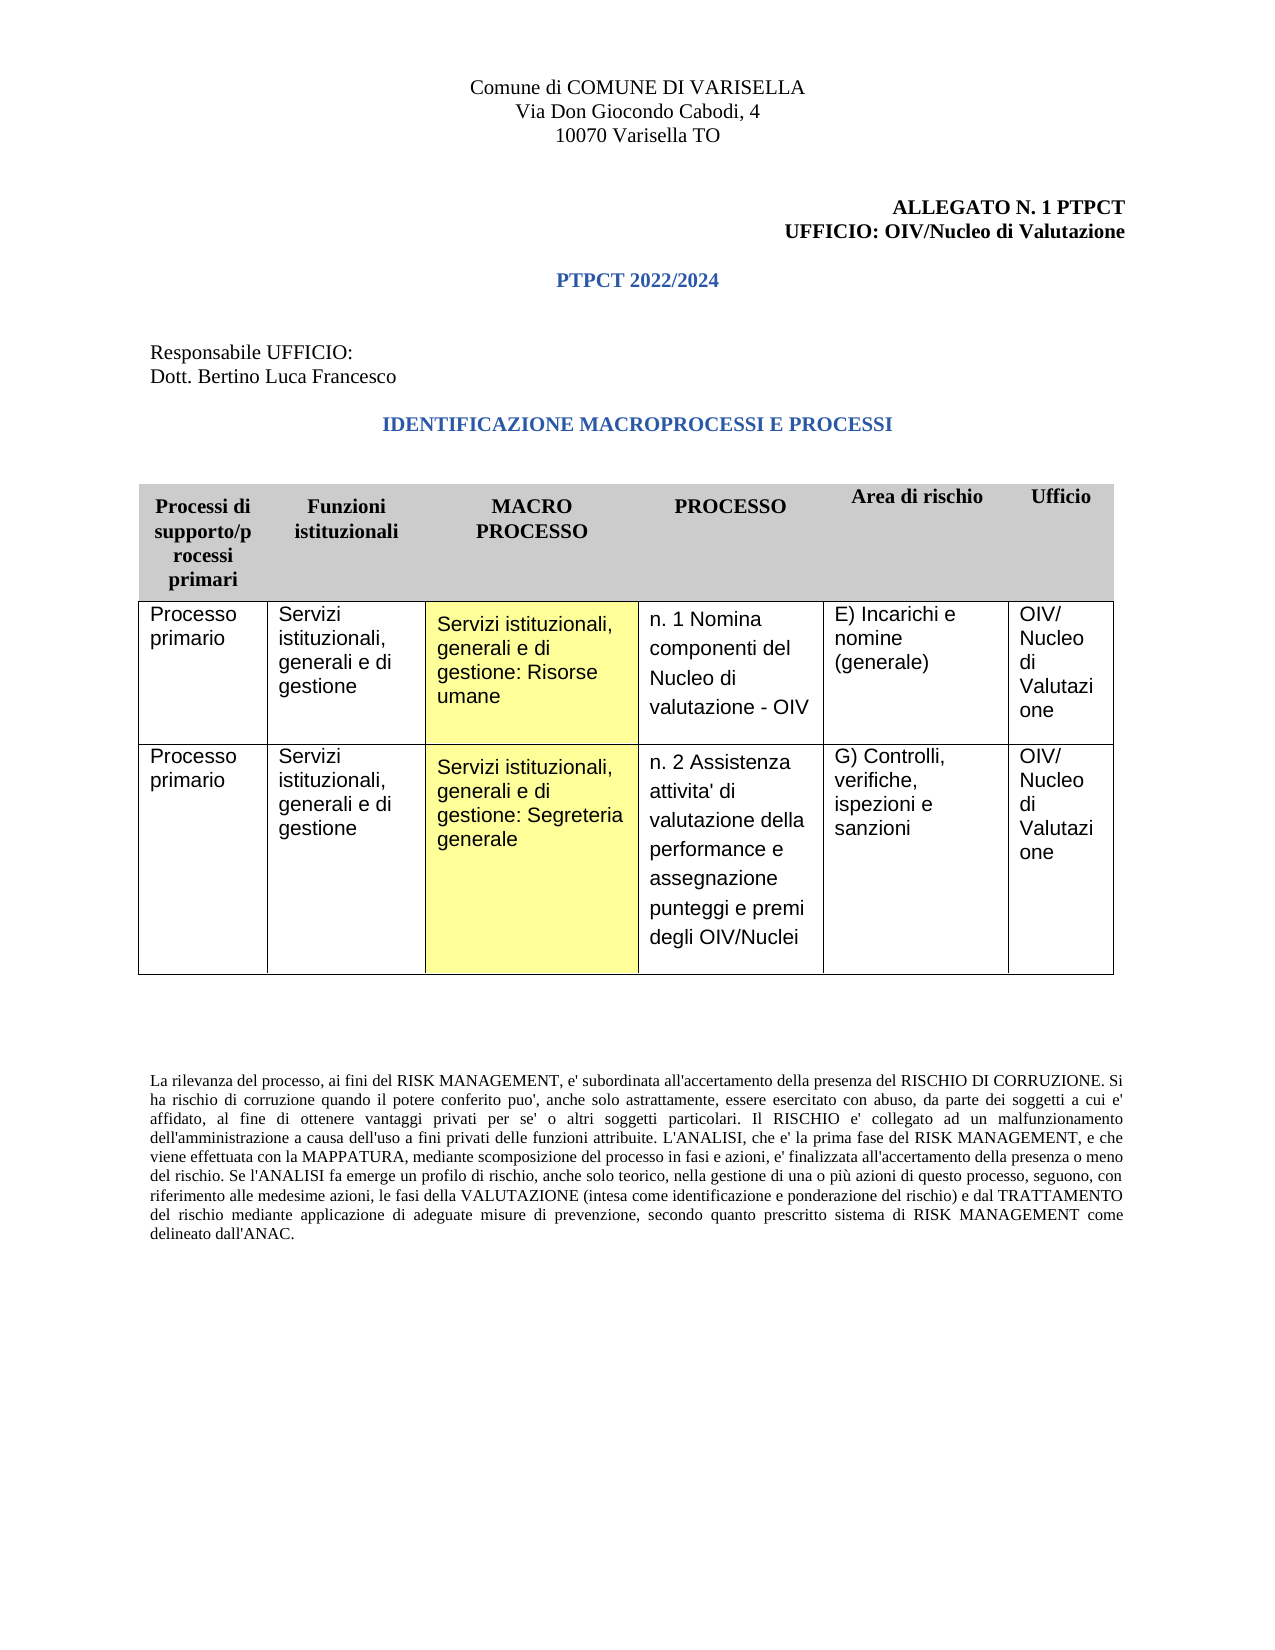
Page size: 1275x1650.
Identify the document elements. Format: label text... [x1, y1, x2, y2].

table_cell Processo primario [139, 745, 267, 973]
table_cell OIV/Nucleo di Valutazione [1009, 745, 1113, 973]
table_header Funzioni istituzionali [267, 484, 426, 601]
table_cell E) Incarichi e nomine (generale) [824, 602, 1008, 743]
table_cell n. 1 Nomina componenti del Nucleo di valutazione - OIV [639, 602, 823, 743]
table_cell Processo primario [139, 602, 267, 743]
table_header Processi di supporto/processi primari [139, 484, 267, 601]
table_cell Servizi istituzionali, generali e di gestione: Risorse umane [426, 602, 638, 743]
text 10070 Varisella TO [150, 123, 1125, 147]
table_cell G) Controlli, verifiche, ispezioni e sanzioni [824, 745, 1008, 973]
text Responsabile UFFICIO: [150, 340, 1125, 364]
text IDENTIFICAZIONE MACROPROCESSI E PROCESSI [150, 412, 1125, 436]
text PTPCT 2022/2024 [150, 267, 1125, 292]
table_cell n. 2 Assistenza attivita' di valutazione della performance e assegnazione punteggi e premi degli OIV/Nuclei [639, 745, 823, 973]
table_cell OIV/Nucleo di Valutazione [1009, 602, 1113, 743]
text Dott. Bertino Luca Francesco [150, 364, 1125, 388]
text Via Don Giocondo Cabodi, 4 [150, 99, 1125, 123]
table_cell Servizi istituzionali, generali e di gestione: Segreteria generale [426, 745, 638, 973]
table_header MACRO PROCESSO [426, 484, 638, 601]
table_header Area di rischio [823, 484, 1008, 601]
text Comune di COMUNE DI VARISELLA [150, 75, 1125, 99]
text UFFICIO: OIV/Nucleo di Valutazione [150, 219, 1125, 243]
table_cell Servizi istituzionali, generali e di gestione [268, 602, 425, 743]
table_header PROCESSO [638, 484, 823, 601]
table_cell Servizi istituzionali, generali e di gestione [268, 745, 425, 973]
table_header Ufficio [1008, 484, 1114, 601]
text La rilevanza del processo, ai fini del RISK MANAGEMENT, e' subordinata all'accertamento della presenza del RISCHIO DI CORRUZIONE. Si ha rischio di corruzione quando il potere conferito puo', anche solo astrattamente, essere esercitato con abuso, da parte dei soggetti a cui e' affidato, al fine di ottenere vantaggi privati per se' o altri soggetti particolari. Il RISCHIO e' collegato ad un malfunzionamento dell'amministrazione a causa dell'uso a fini privati delle funzioni attribuite. L'ANALISI, che e' la prima fase del RISK MANAGEMENT, e che viene effettuata con la MAPPATURA, mediante scomposizione del processo in fasi e azioni, e' finalizzata all'accertamento della presenza o meno del rischio. Se l'ANALISI fa emerge un profilo di rischio, anche solo teorico, nella gestione di una o più azioni di questo processo, seguono, con riferimento alle medesime azioni, le fasi della VALUTAZIONE (intesa come identificazione e ponderazione del rischio) e dal TRATTAMENTO del rischio mediante applicazione di adeguate misure di prevenzione, secondo quanto prescritto sistema di RISK MANAGEMENT come delineato dall'ANAC. [150, 1070, 1125, 1243]
text ALLEGATO N. 1 PTPCT [150, 195, 1125, 219]
